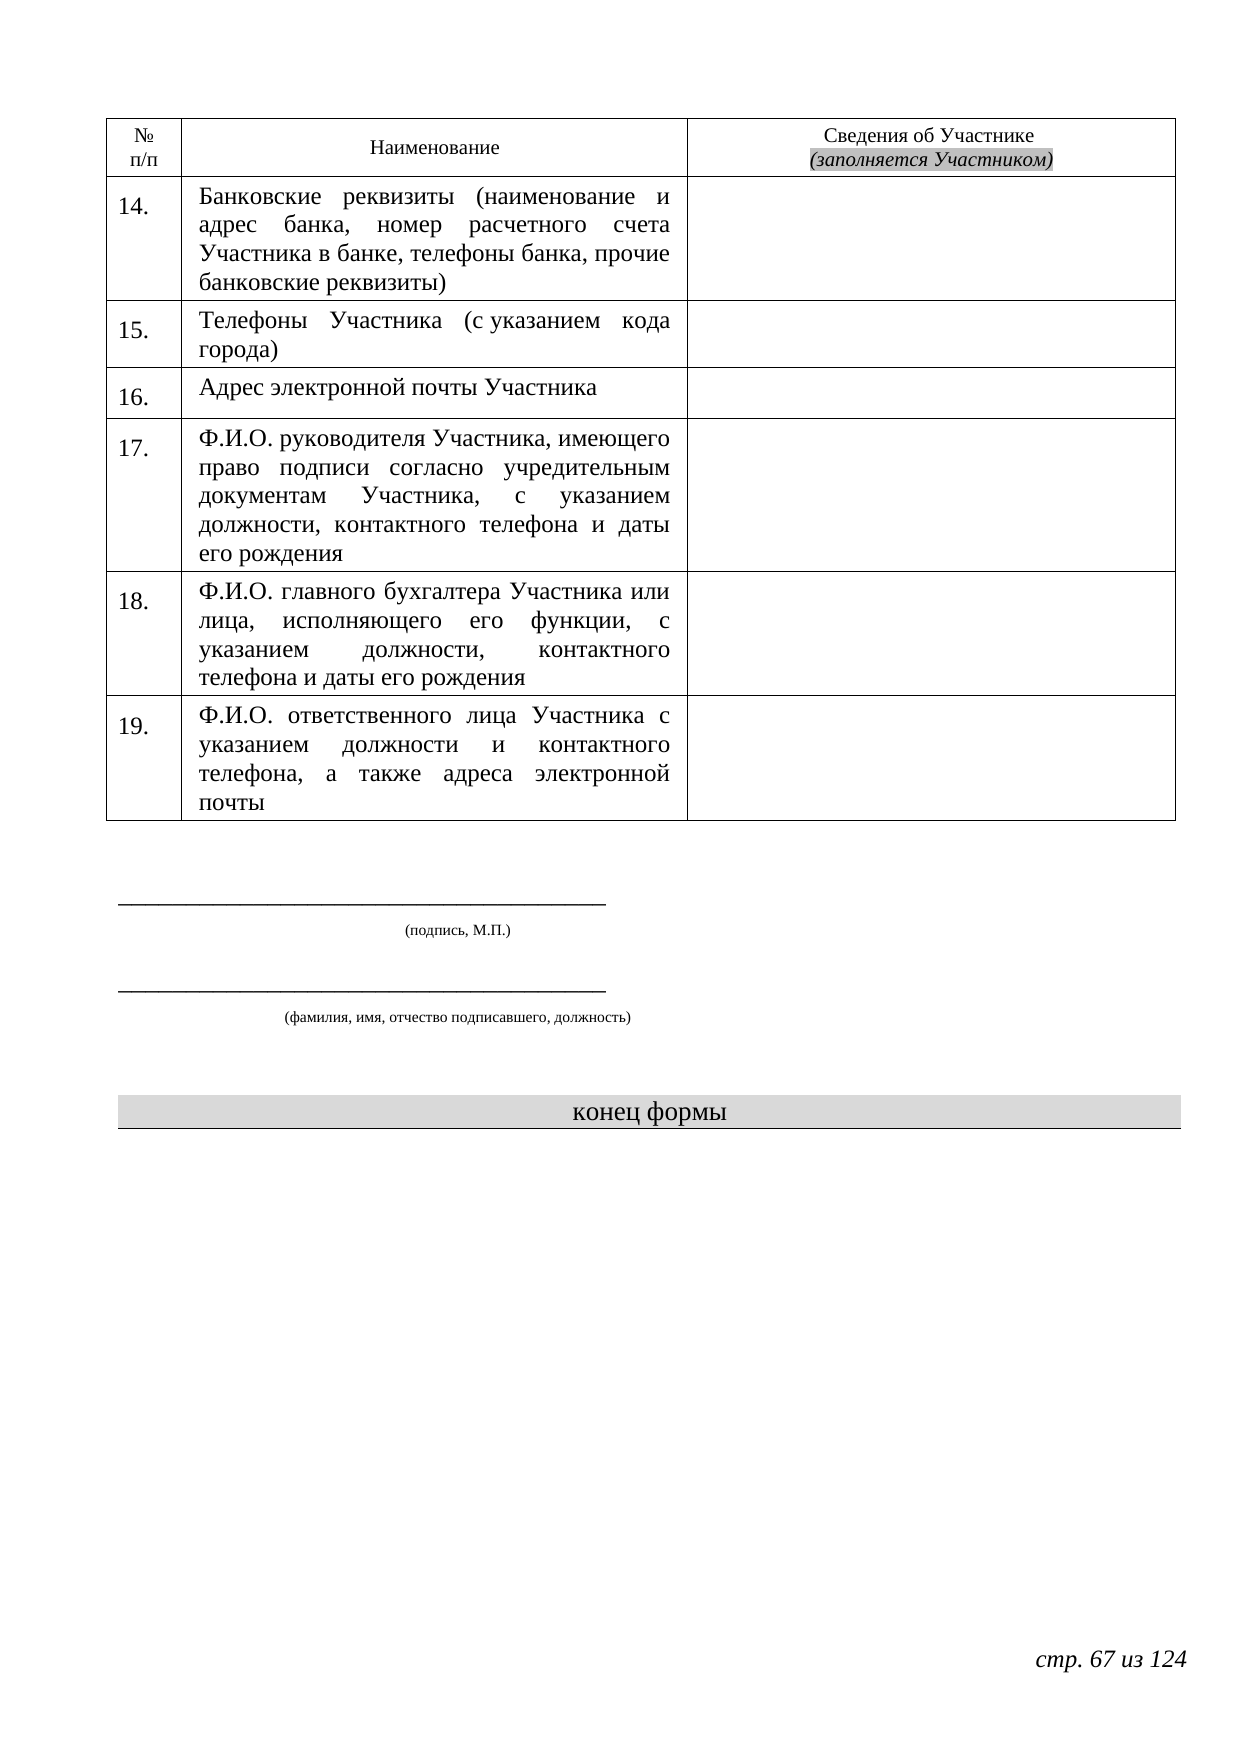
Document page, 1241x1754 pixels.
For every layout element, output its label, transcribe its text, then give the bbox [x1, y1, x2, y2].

table_cell [688, 572, 1175, 695]
table_header Сведения об Участнике (заполняется Участником) [688, 119, 1175, 176]
table_cell [688, 301, 1175, 367]
table_cell Ф.И.О. ответственного лица Участника с указанием должности и контактного телефона, а также адреса электронной почты [182, 696, 687, 820]
table_cell [107, 177, 181, 300]
table_cell [107, 572, 181, 695]
table_cell [688, 419, 1175, 571]
table_cell [107, 368, 181, 418]
text ____________________________________ [118, 964, 1181, 995]
table_cell [688, 177, 1175, 300]
table_cell Ф.И.О. руководителя Участника, имеющего право подписи согласно учредительным документам Участника, с указанием должности, контактного телефона и даты его рождения [182, 419, 687, 571]
table_cell [688, 696, 1175, 820]
table_header № п/п [107, 119, 181, 176]
table_cell Телефоны Участника (с указанием кода города) [182, 301, 687, 367]
table_header Наименование [182, 119, 687, 176]
table_cell Банковские реквизиты (наименование и адрес банка, номер расчетного счета Участника в банке, телефоны банка, прочие банковские реквизиты) [182, 177, 687, 300]
table_cell Адрес электронной почты Участника [182, 368, 687, 418]
table_cell [107, 696, 181, 820]
text (фамилия, имя, отчество подписавшего, должность) [118, 1008, 797, 1039]
text (подпись, М.П.) [118, 921, 797, 952]
text конец формы [118, 1095, 1181, 1128]
text ____________________________________ [118, 877, 1181, 908]
table_cell Ф.И.О. главного бухгалтера Участника или лица, исполняющего его функции, с указанием должности, контактного телефона и даты его рождения [182, 572, 687, 695]
table_cell [107, 419, 181, 571]
table_cell [107, 301, 181, 367]
table_cell [688, 368, 1175, 418]
